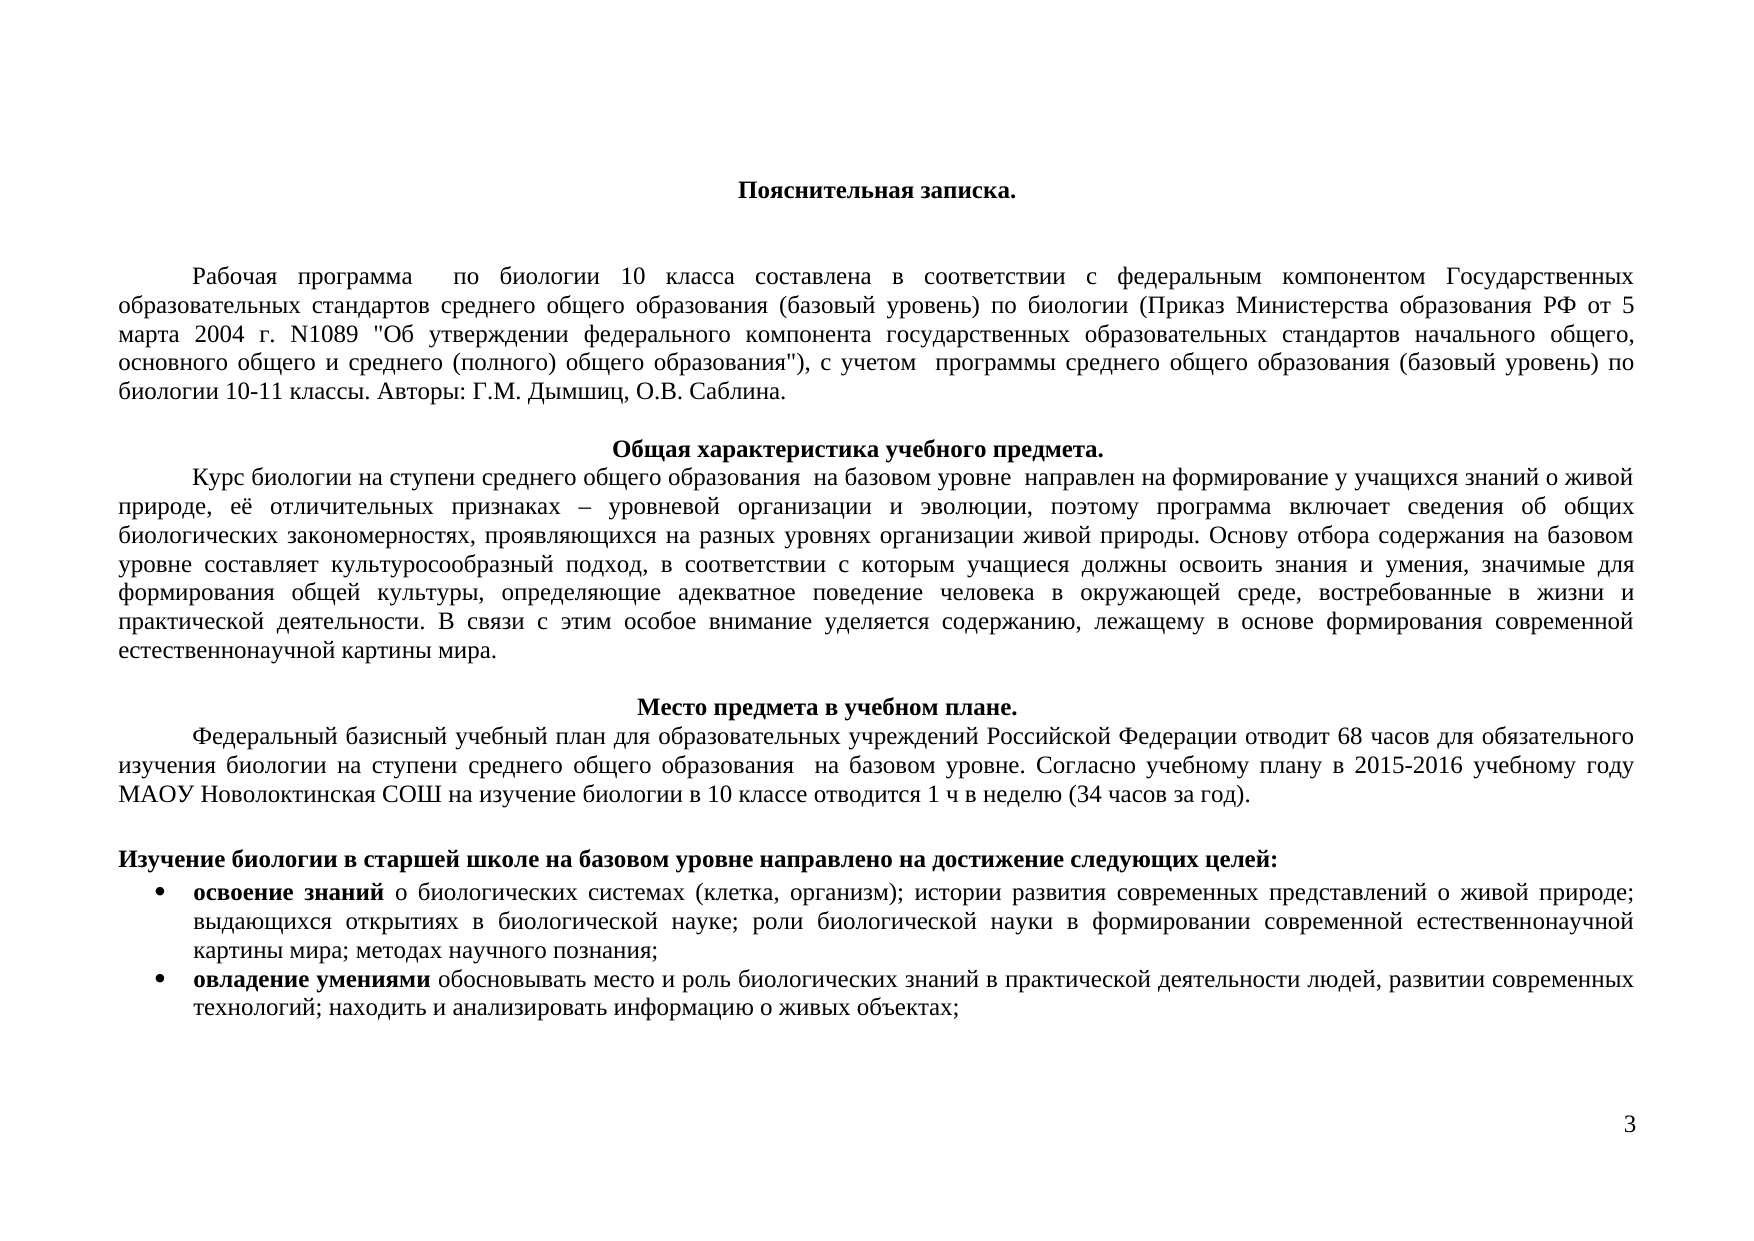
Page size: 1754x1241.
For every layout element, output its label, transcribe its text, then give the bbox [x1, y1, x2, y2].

text Рабочая программа по биологии 10 класса составлена в соответствии с федеральным компонентом Государственных образовательных стандартов среднего общего образования (базовый уровень) по биологии (Приказ Министерства образования РФ от 5 марта 2004 г. N1089 "Об утверждении федерального компонента государственных образовательных стандартов начального общего, основного общего и среднего (полного) общего образования"), с учетом программы среднего общего образования (базовый уровень) по биологии 10-11 классы. Авторы: Г.М. Дымшиц, О.В. Саблина. [118, 261, 1636, 405]
list овладение умениями обосновывать место и роль биологических знаний в практической деятельности людей, развитии современных технологий; находить и анализировать информацию о живых объектах; [156, 964, 1636, 1021]
text Место предмета в учебном плане. [118, 692, 1636, 721]
text Общая характеристика учебного предмета. [118, 434, 1636, 462]
text Федеральный базисный учебный план для образовательных учреждений Российской Федерации отводит 68 часов для обязательного изучения биологии на ступени среднего общего образования на базовом уровне. Согласно учебному плану в 2015-2016 учебному году МАОУ Новолоктинская СОШ на изучение биологии в 10 классе отводится 1 ч в неделю (34 часов за год). [118, 721, 1636, 807]
text Курс биологии на ступени среднего общего образования на базовом уровне направлен на формирование у учащихся знаний о живой природе, её отличительных признаках – уровневой организации и эволюции, поэтому программа включает сведения об общих биологических закономерностях, проявляющихся на разных уровнях организации живой природы. Основу отбора содержания на базовом уровне составляет культуросообразный подход, в соответствии с которым учащиеся должны освоить знания и умения, значимые для формирования общей культуры, определяющие адекватное поведение человека в окружающей среде, востребованные в жизни и практической деятельности. В связи с этим особое внимание уделяется содержанию, лежащему в основе формирования современной естественнонаучной картины мира. [118, 462, 1636, 664]
text Пояснительная записка. [118, 175, 1636, 204]
list освоение знаний о биологических системах (клетка, организм); истории развития современных представлений о живой природе; выдающихся открытиях в биологической науке; роли биологической науки в формировании современной естественнонаучной картины мира; методах научного познания; [156, 877, 1636, 964]
text Изучение биологии в старшей школе на базовом уровне направлено на достижение следующих целей: [118, 844, 1636, 873]
